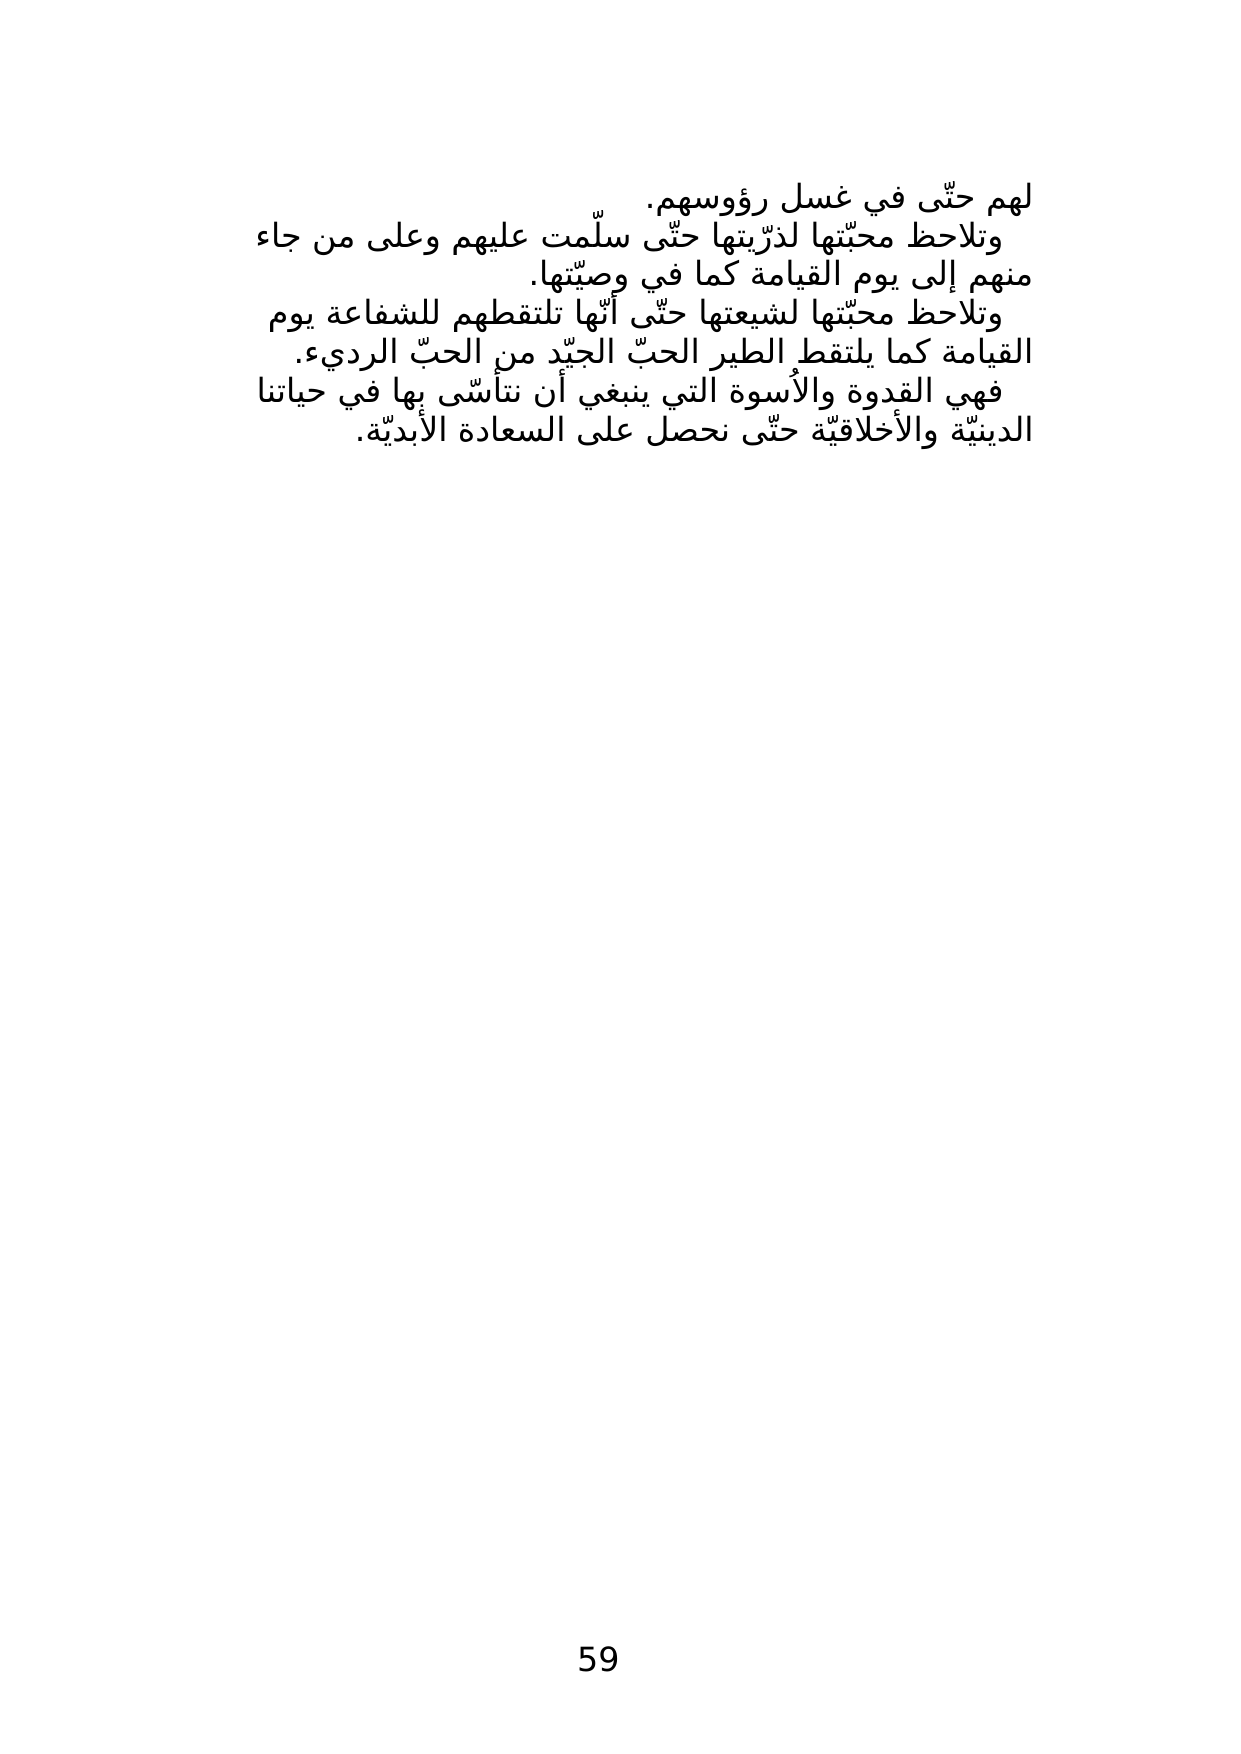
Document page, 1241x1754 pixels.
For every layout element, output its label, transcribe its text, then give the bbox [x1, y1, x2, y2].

text فهي القدوة والاُسوة التي ينبغي أن نتأسّى بها في حياتنا الدينيّة والأخلاقيّة حتّى نحصل على السعادة الأبديّة. [222, 371, 1033, 449]
text وتلاحظ محبّتها لذرّيتها حتّى سلّمت عليهم وعلى من جاء منهم إلى يوم القيامة كما في وصيّتها. [222, 216, 1033, 294]
text لهم حتّى في غسل رؤوسهم. [222, 177, 1033, 216]
text وتلاحظ محبّتها لشيعتها حتّى أنّها تلتقطهم للشفاعة يوم القيامة كما يلتقط الطير الحبّ الجيّد من الحبّ الرديء. [222, 294, 1033, 371]
